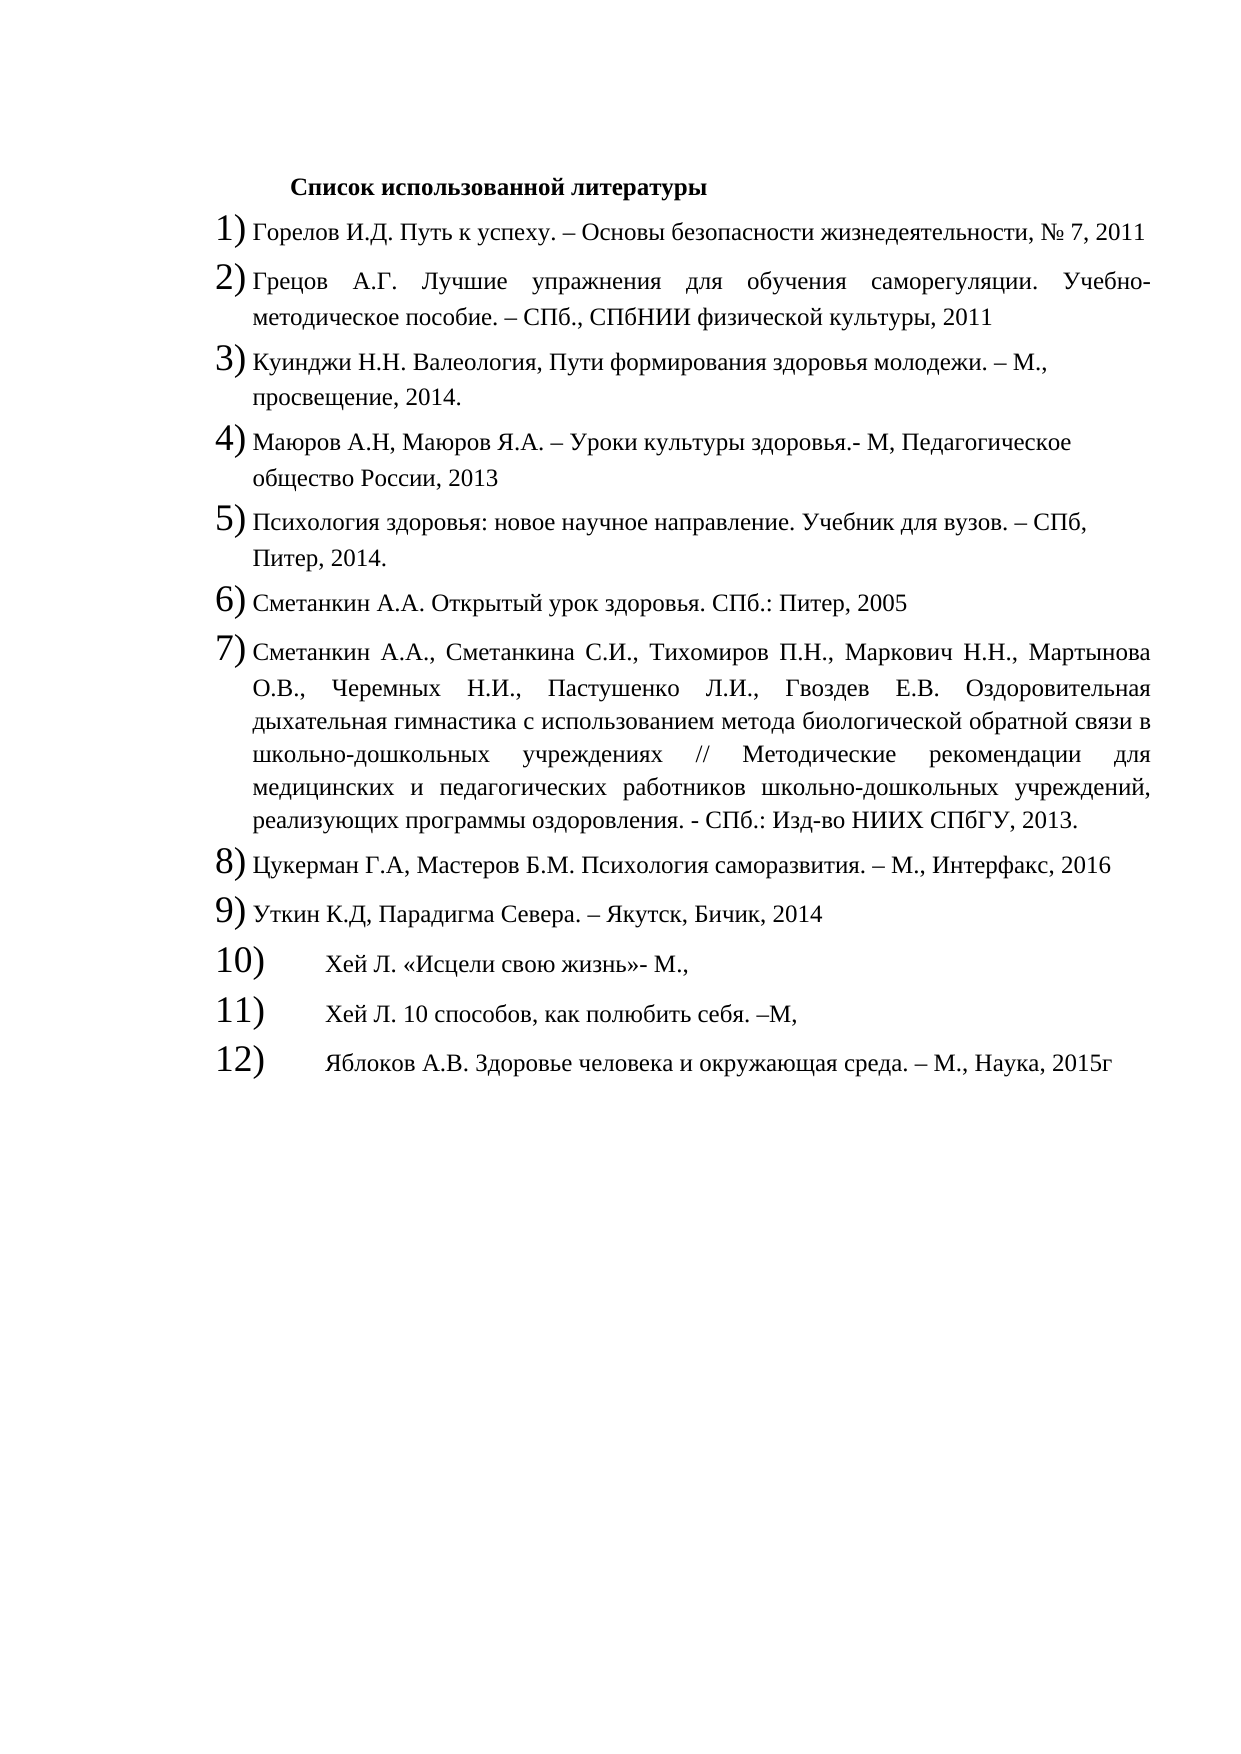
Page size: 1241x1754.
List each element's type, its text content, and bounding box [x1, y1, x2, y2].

list Хей Л. «Исцели свою жизнь»- М., [215, 937, 1152, 981]
list Яблоков А.В. Здоровье человека и окружающая среда. – М., Наука, 2015г [215, 1037, 1152, 1080]
list Маюров А.Н, Маюров Я.А. – Уроки культуры здоровья.- М, Педагогическое общество России, 2013 [215, 415, 1152, 492]
list Уткин К.Д, Парадигма Севера. – Якутск, Бичик, 2014 [215, 888, 1152, 931]
list Хей Л. 10 способов, как полюбить себя. –М, [215, 987, 1152, 1030]
list Сметанкин А.А. Открытый урок здоровья. СПб.: Питер, 2005 [215, 576, 1152, 619]
list Куинджи Н.Н. Валеология, Пути формирования здоровья молодежи. – М., просвещение, 2014. [215, 335, 1152, 411]
list Грецов А.Г. Лучшие упражнения для обучения саморегуляции. Учебно-методическое пособие. – СПб., СПбНИИ физической культуры, 2011 [215, 254, 1152, 331]
list Цукерман Г.А, Мастеров Б.М. Психология саморазвития. – М., Интерфакс, 2016 [215, 838, 1152, 881]
list Психология здоровья: новое научное направление. Учебник для вузов. – СПб, Питер, 2014. [215, 496, 1152, 572]
list Горелов И.Д. Путь к успеху. – Основы безопасности жизнедеятельности, № 7, 2011 [215, 205, 1152, 248]
list Сметанкин А.А., Сметанкина С.И., Тихомиров П.Н., Маркович Н.Н., Мартынова О.В., Черемных Н.И., Пастушенко Л.И., Гвоздев Е.В. Оздоровительная дыхательная гимнастика с использованием метода биологической обратной связи в школьно-дошкольных учреждениях // Методические рекомендации для медицинских и педагогических работников школьно-дошкольных учреждений, реализующих программы оздоровления. - СПб.: Изд-во НИИХ СПбГУ, 2013. [215, 626, 1152, 834]
list Список использованной литературы [290, 172, 1152, 201]
